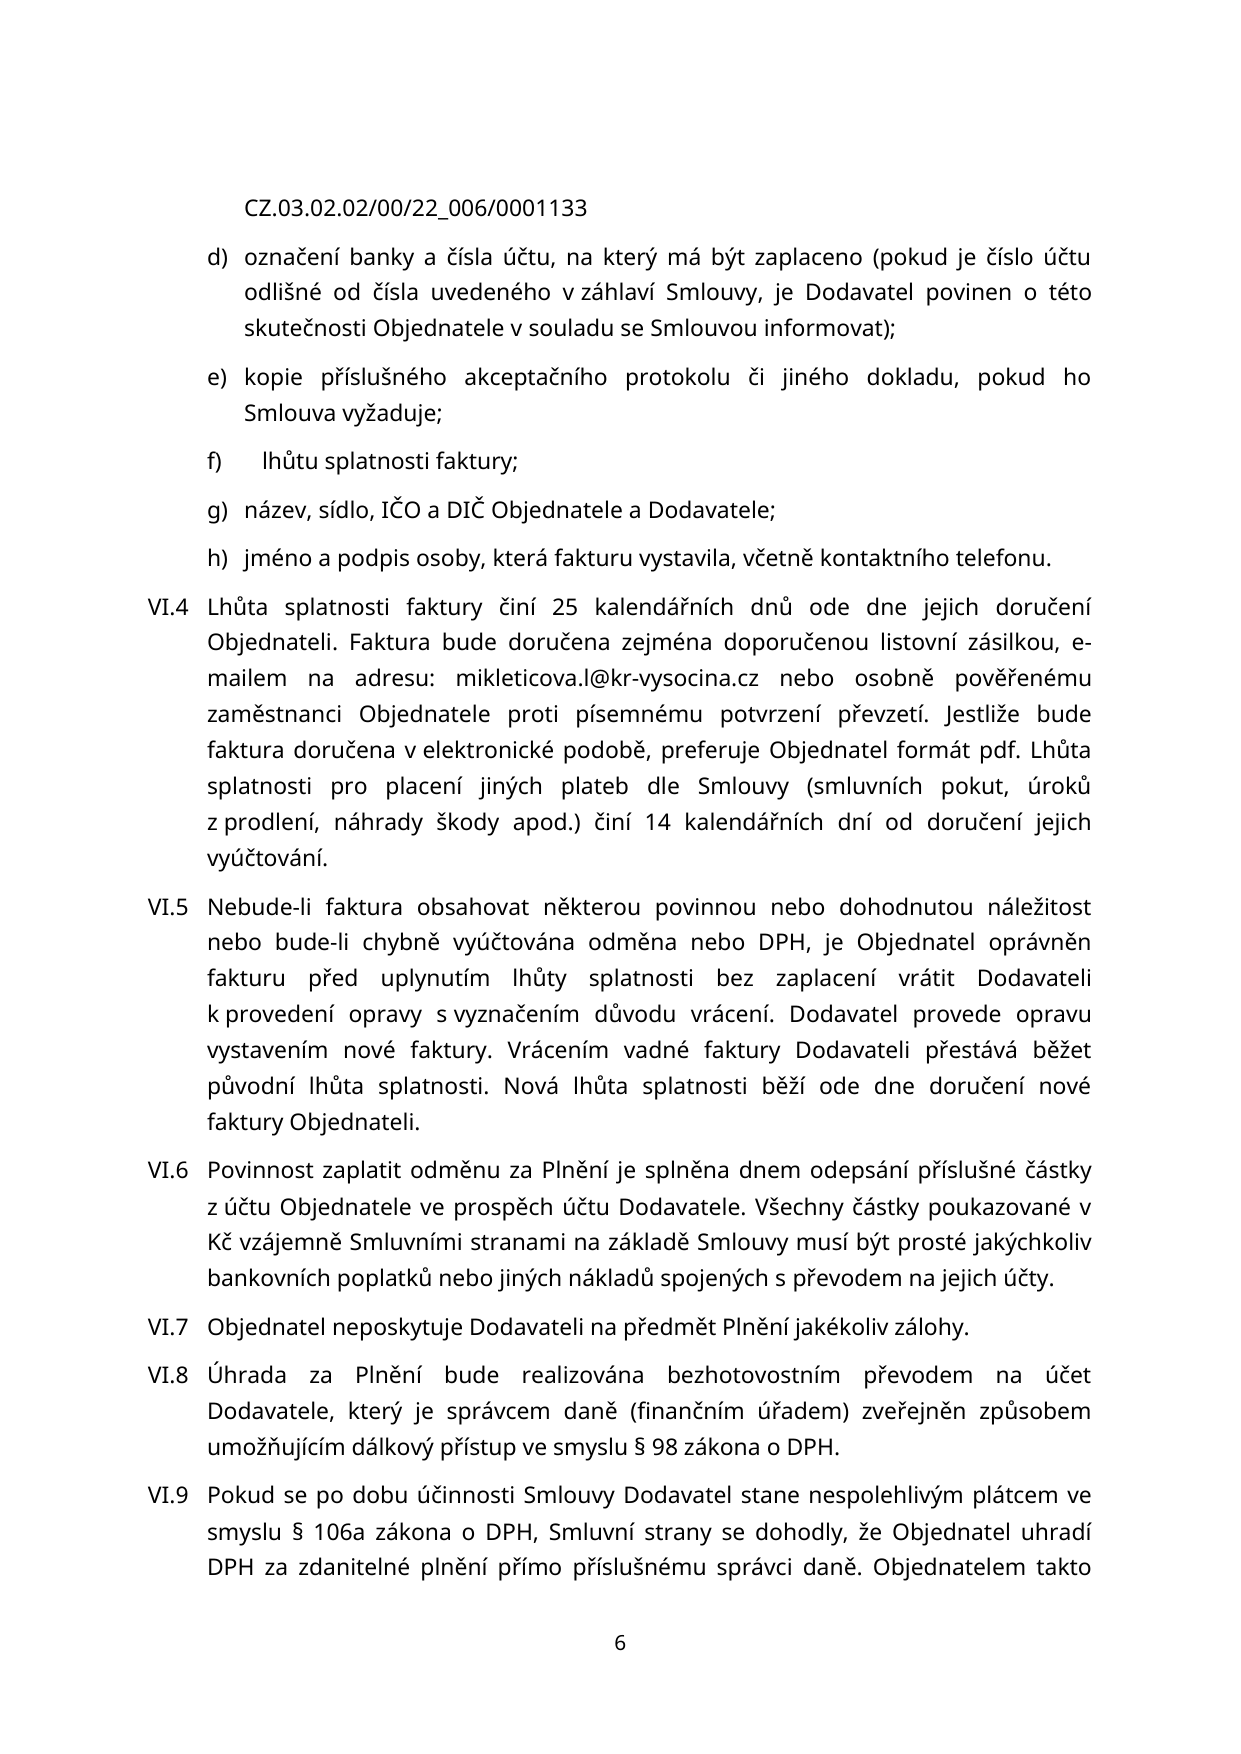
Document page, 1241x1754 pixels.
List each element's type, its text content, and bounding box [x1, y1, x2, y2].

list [207, 192, 1092, 223]
list Objednatel neposkytuje Dodavateli na předmět Plnění jakékoliv zálohy. [148, 1311, 1092, 1342]
list kopie příslušného akceptačního protokolu či jiného dokladu, pokud ho Smlouva vyžaduje; [207, 361, 1092, 428]
list Úhrada za Plnění bude realizována bezhotovostním převodem na účet Dodavatele, který je správcem daně (finančním úřadem) zveřejněn způsobem umožňujícím dálkový přístup ve smyslu § 98 zákona o DPH. [148, 1359, 1092, 1462]
list Lhůta splatnosti faktury činí 25 kalendářních dnů ode dne jejich doručení Objednateli. Faktura bude doručena zejména doporučenou listovní zásilkou, e-mailem na adresu: mikleticova.l@kr-vysocina.cz nebo osobně pověřenému zaměstnanci Objednatele proti písemnému potvrzení převzetí. Jestliže bude faktura doručena v elektronické podobě, preferuje Objednatel formát pdf. Lhůta splatnosti pro placení jiných plateb dle Smlouvy (smluvních pokut, úroků z prodlení, náhrady škody apod.) činí 14 kalendářních dní od doručení jejich vyúčtování. [148, 590, 1092, 873]
list název, sídlo, IČO a DIČ Objednatele a Dodavatele; [207, 493, 1092, 525]
list označení banky a čísla účtu, na který má být zaplaceno (pokud je číslo účtu odlišné od čísla uvedeného v záhlaví Smlouvy, je Dodavatel povinen o této skutečnosti Objednatele v souladu se Smlouvou informovat); [207, 240, 1092, 343]
list Povinnost zaplatit odměnu za Plnění je splněna dnem odepsání příslušné částky z účtu Objednatele ve prospěch účtu Dodavatele. Všechny částky poukazované v Kč vzájemně Smluvními stranami na základě Smlouvy musí být prosté jakýchkoliv bankovních poplatků nebo jiných nákladů spojených s převodem na jejich účty. [148, 1154, 1092, 1293]
list Nebude-li faktura obsahovat některou povinnou nebo dohodnutou náležitost nebo bude-li chybně vyúčtována odměna nebo DPH, je Objednatel oprávněn fakturu před uplynutím lhůty splatnosti bez zaplacení vrátit Dodavateli k provedení opravy s vyznačením důvodu vrácení. Dodavatel provede opravu vystavením nové faktury. Vrácením vadné faktury Dodavateli přestává běžet původní lhůta splatnosti. Nová lhůta splatnosti běží ode dne doručení nové faktury Objednateli. [148, 890, 1092, 1137]
list jméno a podpis osoby, která fakturu vystavila, včetně kontaktního telefonu. [207, 542, 1092, 573]
list lhůtu splatnosti faktury; [207, 445, 1092, 476]
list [148, 1479, 1092, 1583]
